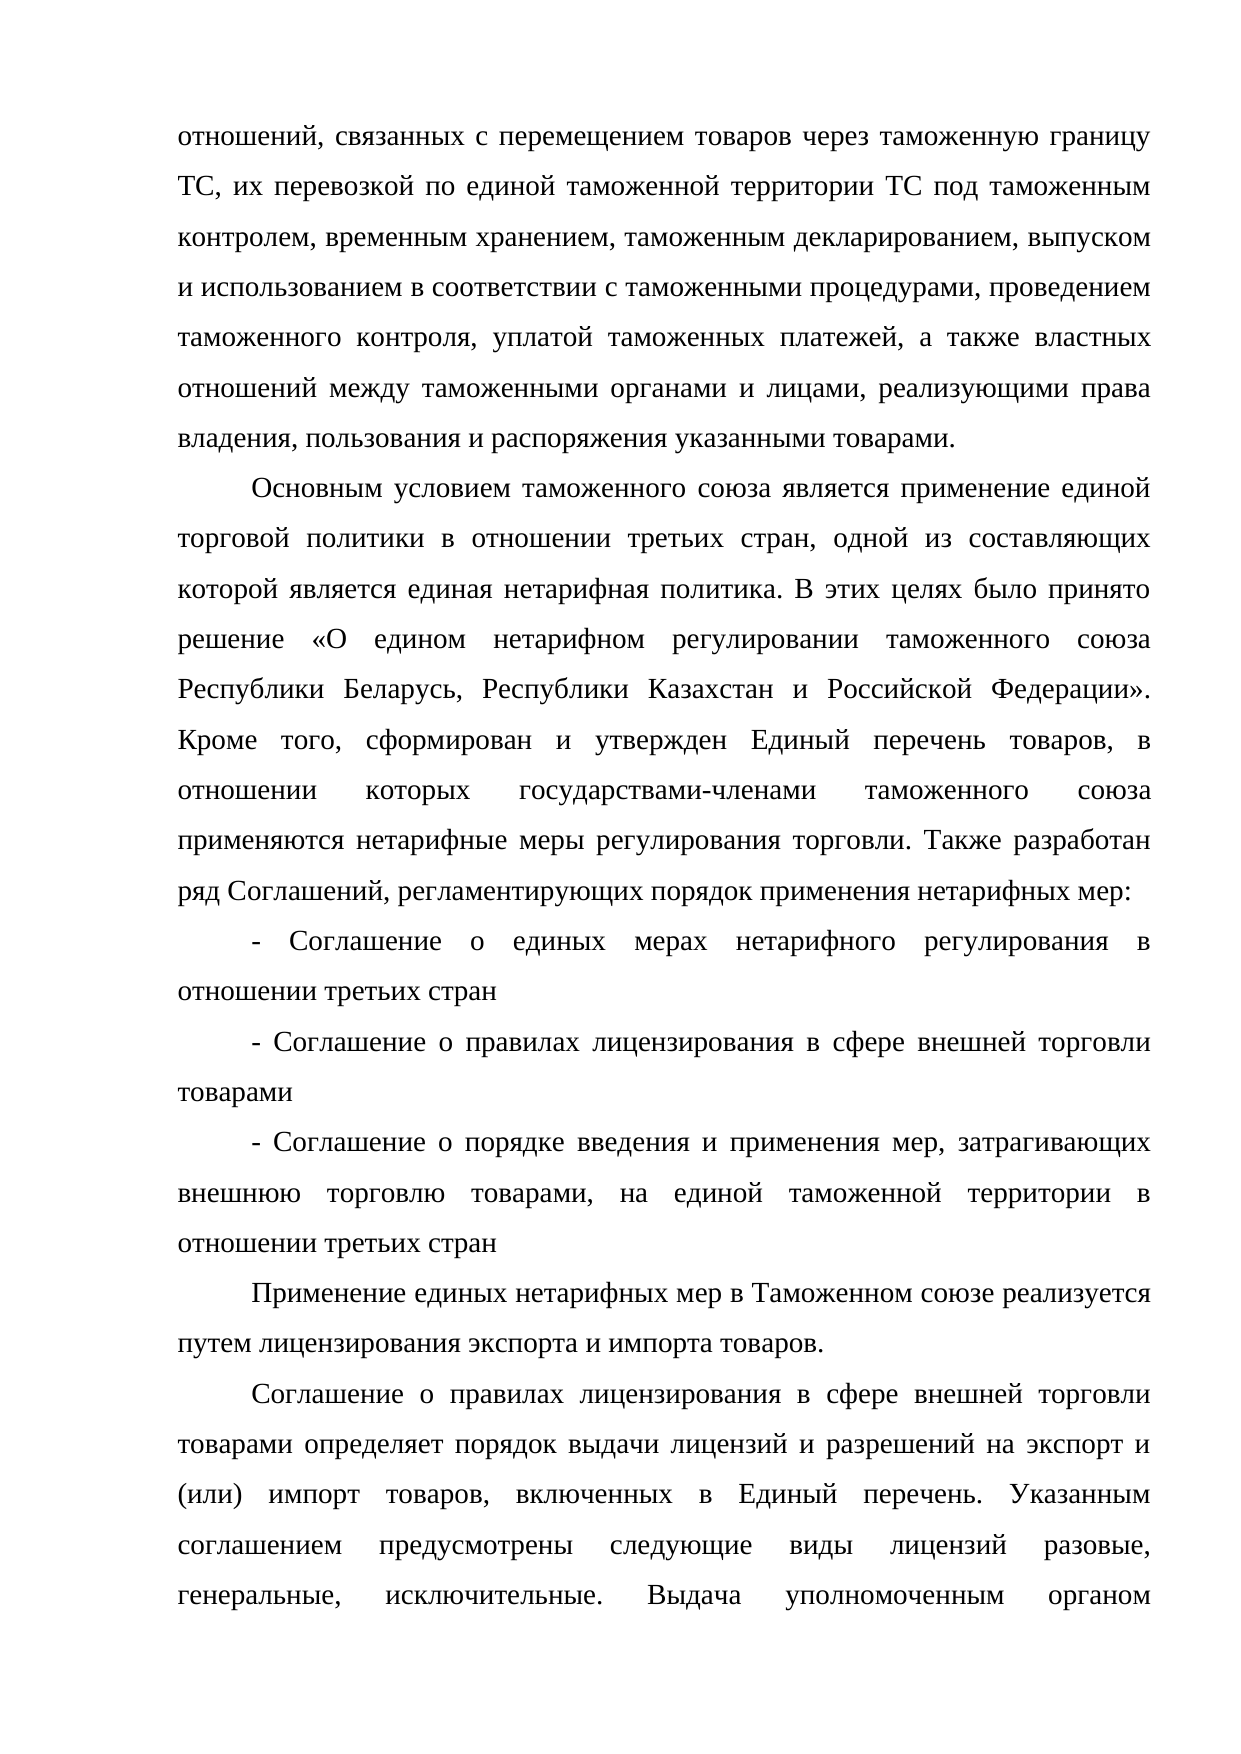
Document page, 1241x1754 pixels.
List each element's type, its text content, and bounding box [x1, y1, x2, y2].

text - Соглашение о правилах лицензирования в сфере внешней торговли товарами [177, 1024, 1152, 1108]
text Основным условием таможенного союза является применение единой торговой политики в отношении третьих стран, одной из составляющих которой является единая нетарифная политика. В этих целях было принято решение «О едином нетарифном регулировании таможенного союза Республики Беларусь, Республики Казахстан и Российской Федерации». Кроме того, сформирован и утвержден Единый перечень товаров, в отношении которых государствами-членами таможенного союза применяются нетарифные меры регулирования торговли. Также разработан ряд Соглашений, регламентирующих порядок применения нетарифных мер: [177, 470, 1152, 906]
text Применение единых нетарифных мер в Таможенном союзе реализуется путем лицензирования экспорта и импорта товаров. [177, 1275, 1152, 1359]
text - Соглашение о порядке введения и применения мер, затрагивающих внешнюю торговлю товарами, на единой таможенной территории в отношении третьих стран [177, 1124, 1152, 1258]
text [177, 1376, 1152, 1611]
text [177, 118, 1152, 453]
text - Соглашение о единых мерах нетарифного регулирования в отношении третьих стран [177, 923, 1152, 1007]
